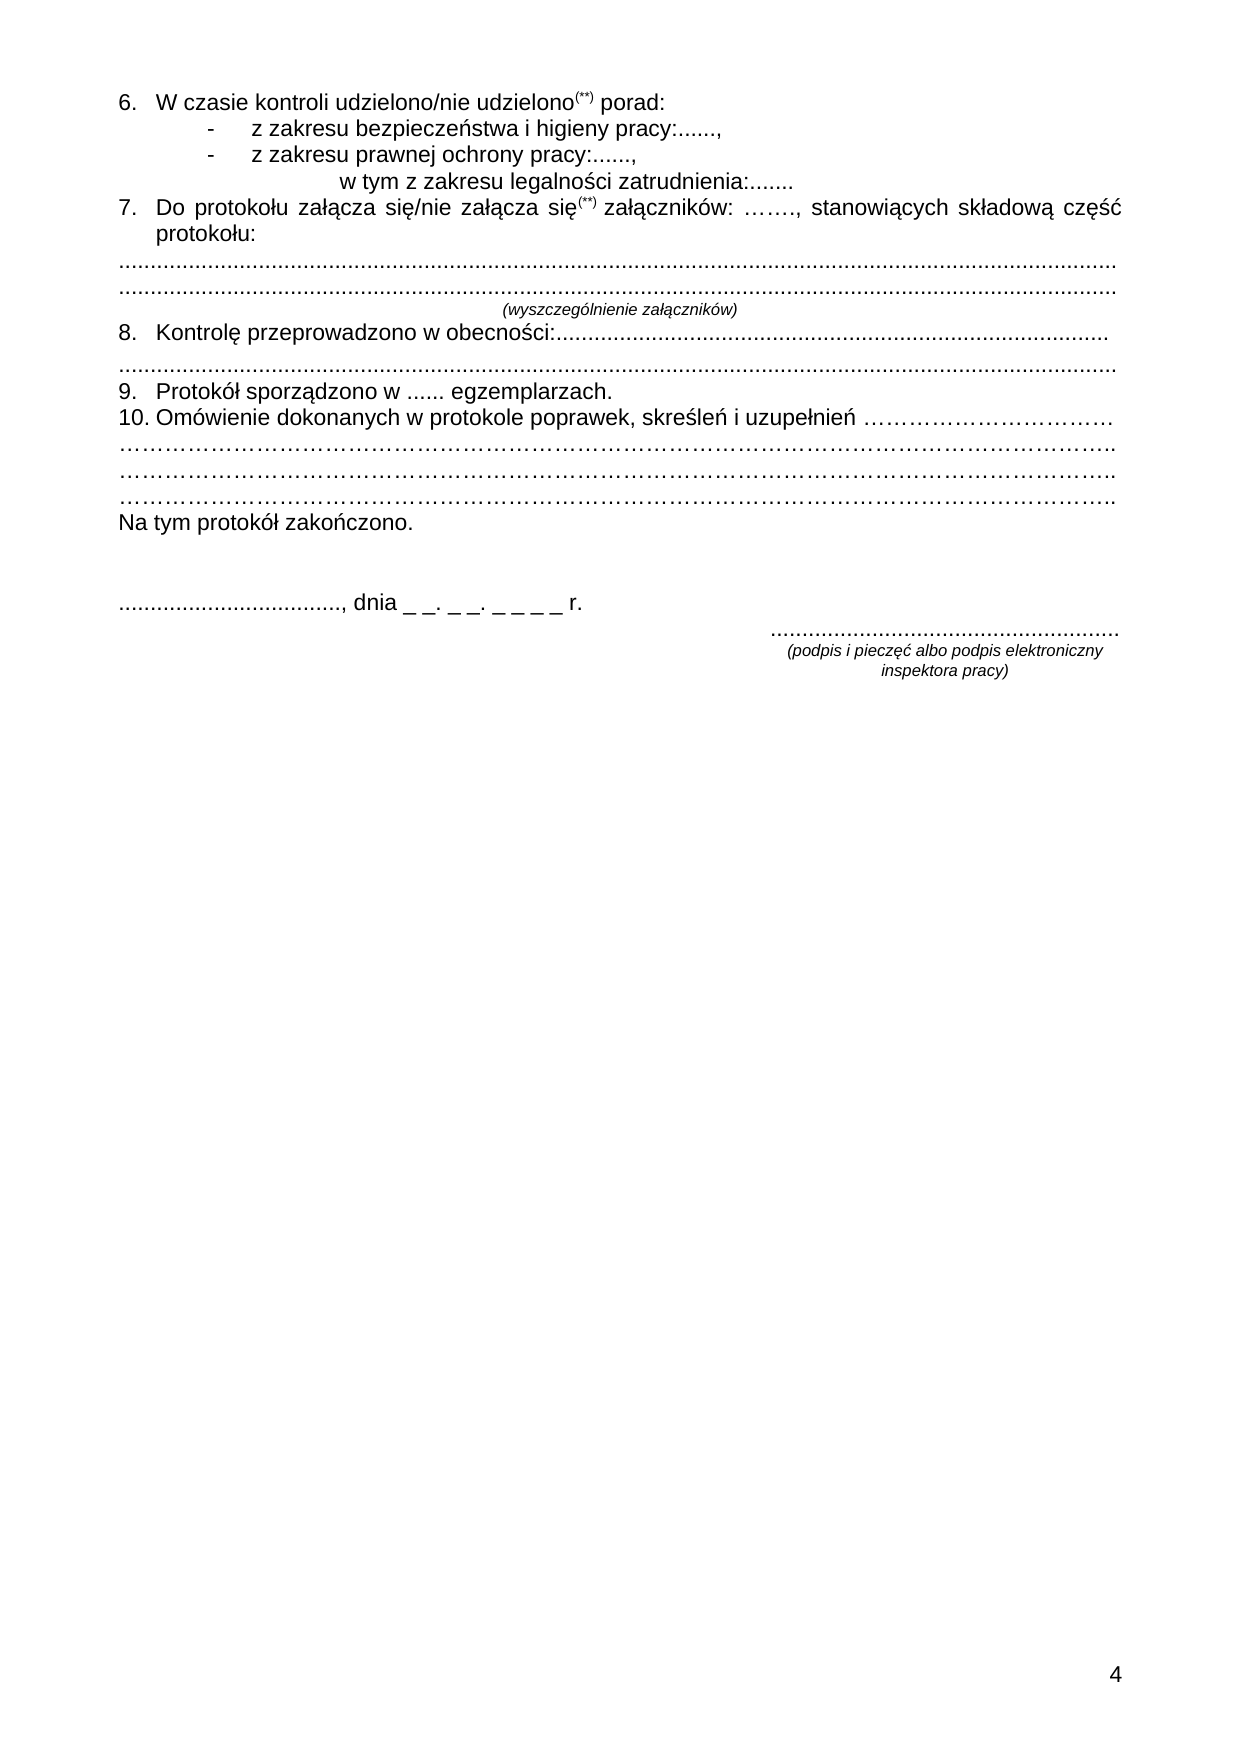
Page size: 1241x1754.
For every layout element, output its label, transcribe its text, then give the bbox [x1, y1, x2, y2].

text 9. Protokół sporządzono w ...... egzemplarzach. [118, 378, 1122, 404]
text - z zakresu prawnej ochrony pracy:......, [207, 141, 1122, 168]
text ………………………………………………………………………………………………………………….. [118, 430, 1122, 457]
text ………………………………………………………………………………………………………………….. [118, 483, 1122, 509]
text Na tym protokół zakończono. [118, 509, 1122, 536]
text ………………………………………………………………………………………………………………….. [118, 457, 1122, 483]
text 7. Do protokołu załącza się/nie załącza się(**) załączników: ……., stanowiących składową część protokołu: [118, 194, 1122, 247]
text ............................................................................................................................................................. [118, 351, 1122, 378]
text ............................................................................................................................................................. [118, 273, 1122, 299]
text 8. Kontrolę przeprowadzono w obecności:....................................................................................... [118, 319, 1122, 345]
text (podpis i pieczęć albo podpis elektroniczny inspektora pracy) [768, 641, 1122, 679]
text 10. Omówienie dokonanych w protokole poprawek, skreśleń i uzupełnień …………………………… [118, 404, 1122, 430]
text (wyszczególnienie załączników) [118, 299, 1122, 319]
text - z zakresu bezpieczeństwa i higieny pracy:......, [207, 115, 1122, 141]
text ............................................................................................................................................................. [118, 247, 1122, 273]
text w tym z zakresu legalności zatrudnienia:....... [207, 168, 1122, 194]
text 6. W czasie kontroli udzielono/nie udzielono(**) porad: [118, 89, 1122, 115]
text ..................................., dnia _ _. _ _. _ _ _ _ r. [118, 588, 1122, 615]
text ....................................................... [768, 615, 1122, 641]
